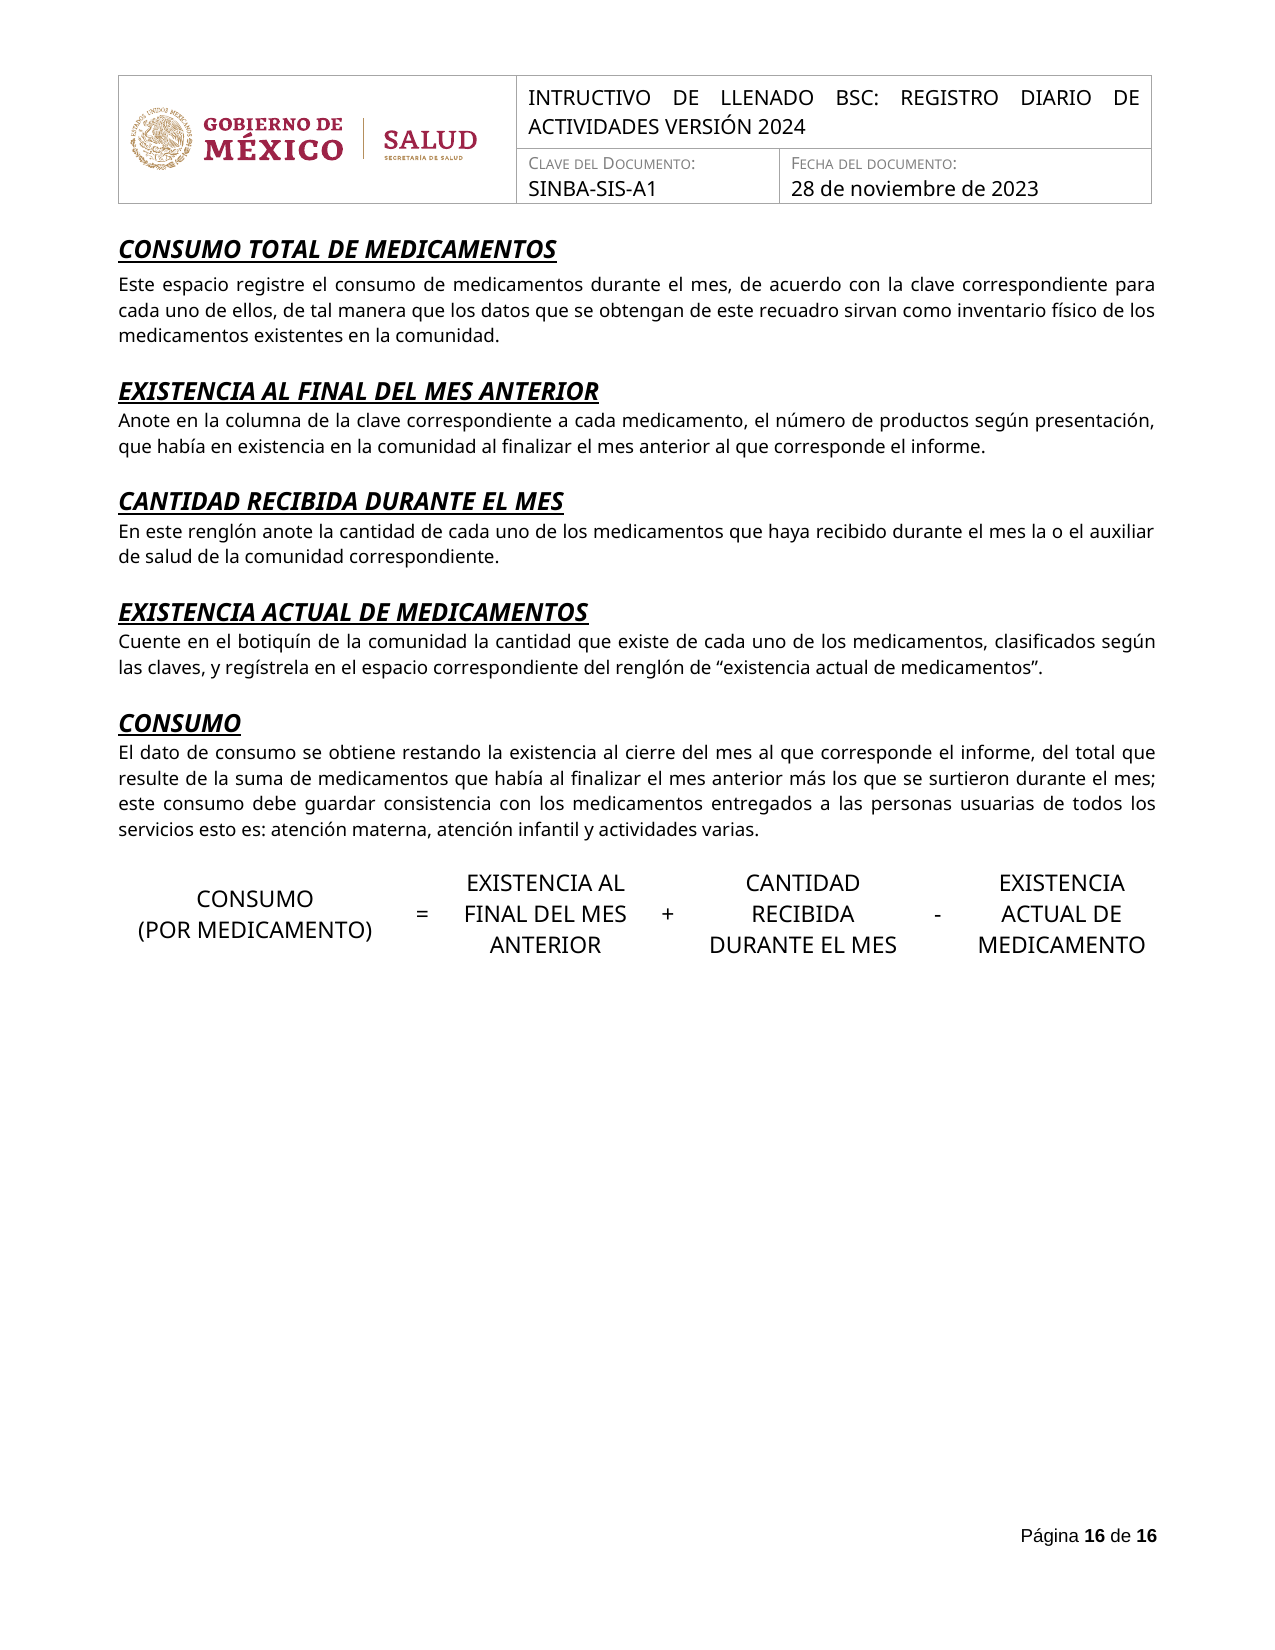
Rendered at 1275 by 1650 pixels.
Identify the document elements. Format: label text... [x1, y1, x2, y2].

text Cuente en el botiquín de la comunidad la cantidad que existe de cada uno de los medicamentos, clasificados según las claves, y regístrela en el espacio correspondiente del renglón de “existencia actual de medicamentos”. [118, 629, 1157, 680]
text EXISTENCIA AL FINAL DEL MES ANTERIOR [118, 373, 1157, 407]
table_header - [920, 867, 956, 961]
table_header EXISTENCIA AL FINAL DEL MES ANTERIOR [442, 867, 649, 961]
table_header EXISTENCIA ACTUAL DE MEDICAMENTO [956, 867, 1167, 961]
text Este espacio registre el consumo de medicamentos durante el mes, de acuerdo con la clave correspondiente para cada uno de ellos, de tal manera que los datos que se obtengan de este recuadro sirvan como inventario físico de los medicamentos existentes en la comunidad. [118, 271, 1157, 348]
table_header = [403, 867, 442, 961]
table_header CANTIDAD RECIBIDA DURANTE EL MES [686, 867, 919, 961]
subtitle CONSUMO TOTAL DE MEDICAMENTOS [118, 232, 1157, 266]
text EXISTENCIA ACTUAL DE MEDICAMENTOS [118, 595, 1157, 629]
table_header + [649, 867, 686, 961]
text Anote en la columna de la clave correspondiente a cada medicamento, el número de productos según presentación, que había en existencia en la comunidad al finalizar el mes anterior al que corresponde el informe. [118, 407, 1157, 458]
table_header CONSUMO (POR MEDICAMENTO) [108, 867, 403, 961]
text CONSUMO [118, 705, 1157, 739]
text El dato de consumo se obtiene restando la existencia al cierre del mes al que corresponde el informe, del total que resulte de la suma de medicamentos que había al finalizar el mes anterior más los que se surtieron durante el mes; este consumo debe guardar consistencia con los medicamentos entregados a las personas usuarias de todos los servicios esto es: atención materna, atención infantil y actividades varias. [118, 739, 1157, 841]
text CANTIDAD RECIBIDA DURANTE EL MES [118, 484, 1157, 518]
text En este renglón anote la cantidad de cada uno de los medicamentos que haya recibido durante el mes la o el auxiliar de salud de la comunidad correspondiente. [118, 518, 1157, 569]
